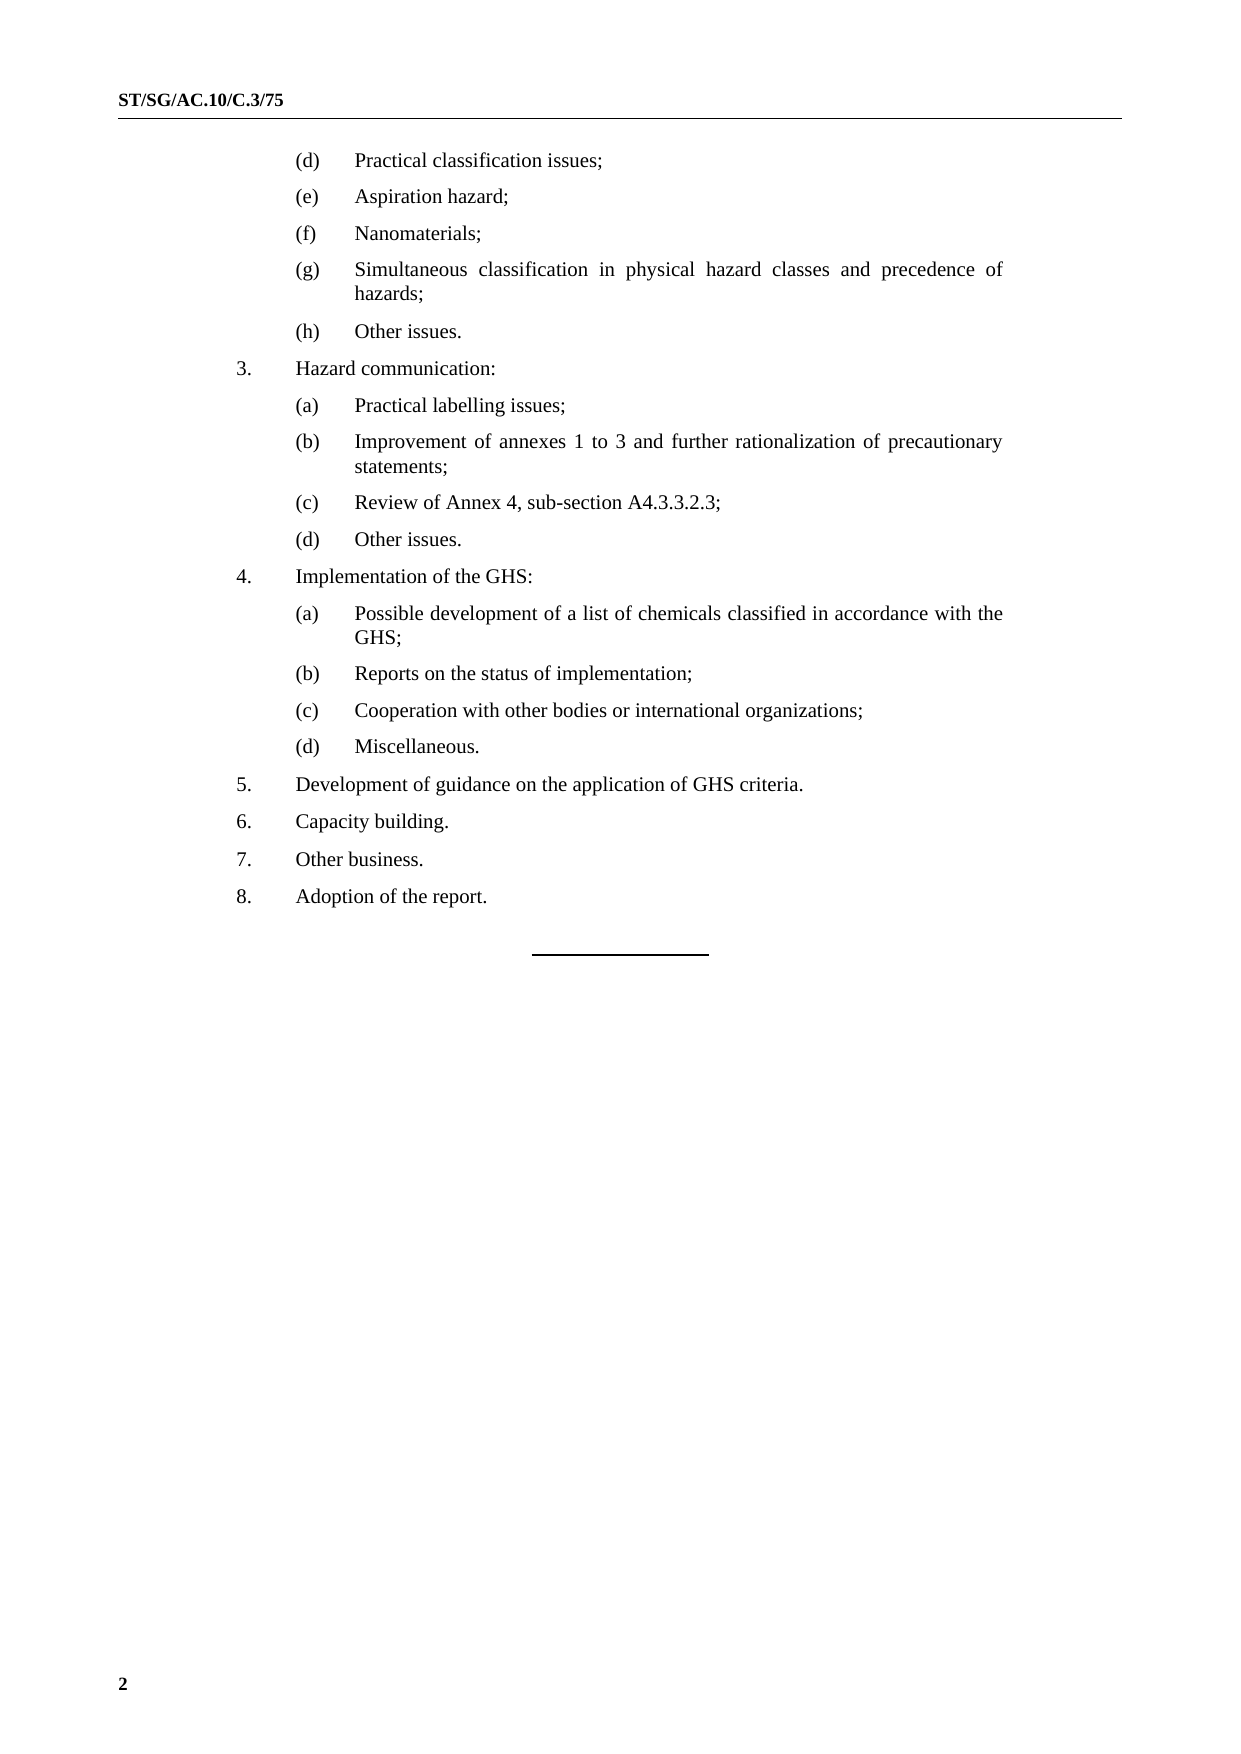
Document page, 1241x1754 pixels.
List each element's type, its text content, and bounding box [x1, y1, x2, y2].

text (e) Aspiration hazard; [295, 184, 1004, 208]
text (b) Improvement of annexes 1 to 3 and further rationalization of precautionary statements; [295, 429, 1004, 478]
text 4. Implementation of the GHS: [236, 563, 1004, 588]
text 3. Hazard communication: [236, 355, 1004, 380]
text (c) Cooperation with other bodies or international organizations; [295, 698, 1004, 722]
text (d) Other issues. [295, 527, 1004, 551]
text (h) Other issues. [295, 318, 1004, 343]
text 6. Capacity building. [236, 808, 1004, 833]
text (f) Nanomaterials; [295, 221, 1004, 245]
text (c) Review of Annex 4, sub-section A4.3.3.2.3; [295, 490, 1004, 514]
text (a) Possible development of a list of chemicals classified in accordance with the GHS; [295, 601, 1004, 649]
text (g) Simultaneous classification in physical hazard classes and precedence of hazards; [295, 257, 1004, 305]
text (b) Reports on the status of implementation; [295, 661, 1004, 685]
text 5. Development of guidance on the application of GHS criteria. [236, 771, 1004, 796]
text (d) Practical classification issues; [295, 148, 1004, 172]
text (a) Practical labelling issues; [295, 393, 1004, 417]
text 7. Other business. [236, 846, 1004, 871]
text 8. Adoption of the report. [236, 883, 1004, 908]
text (d) Miscellaneous. [295, 734, 1004, 758]
